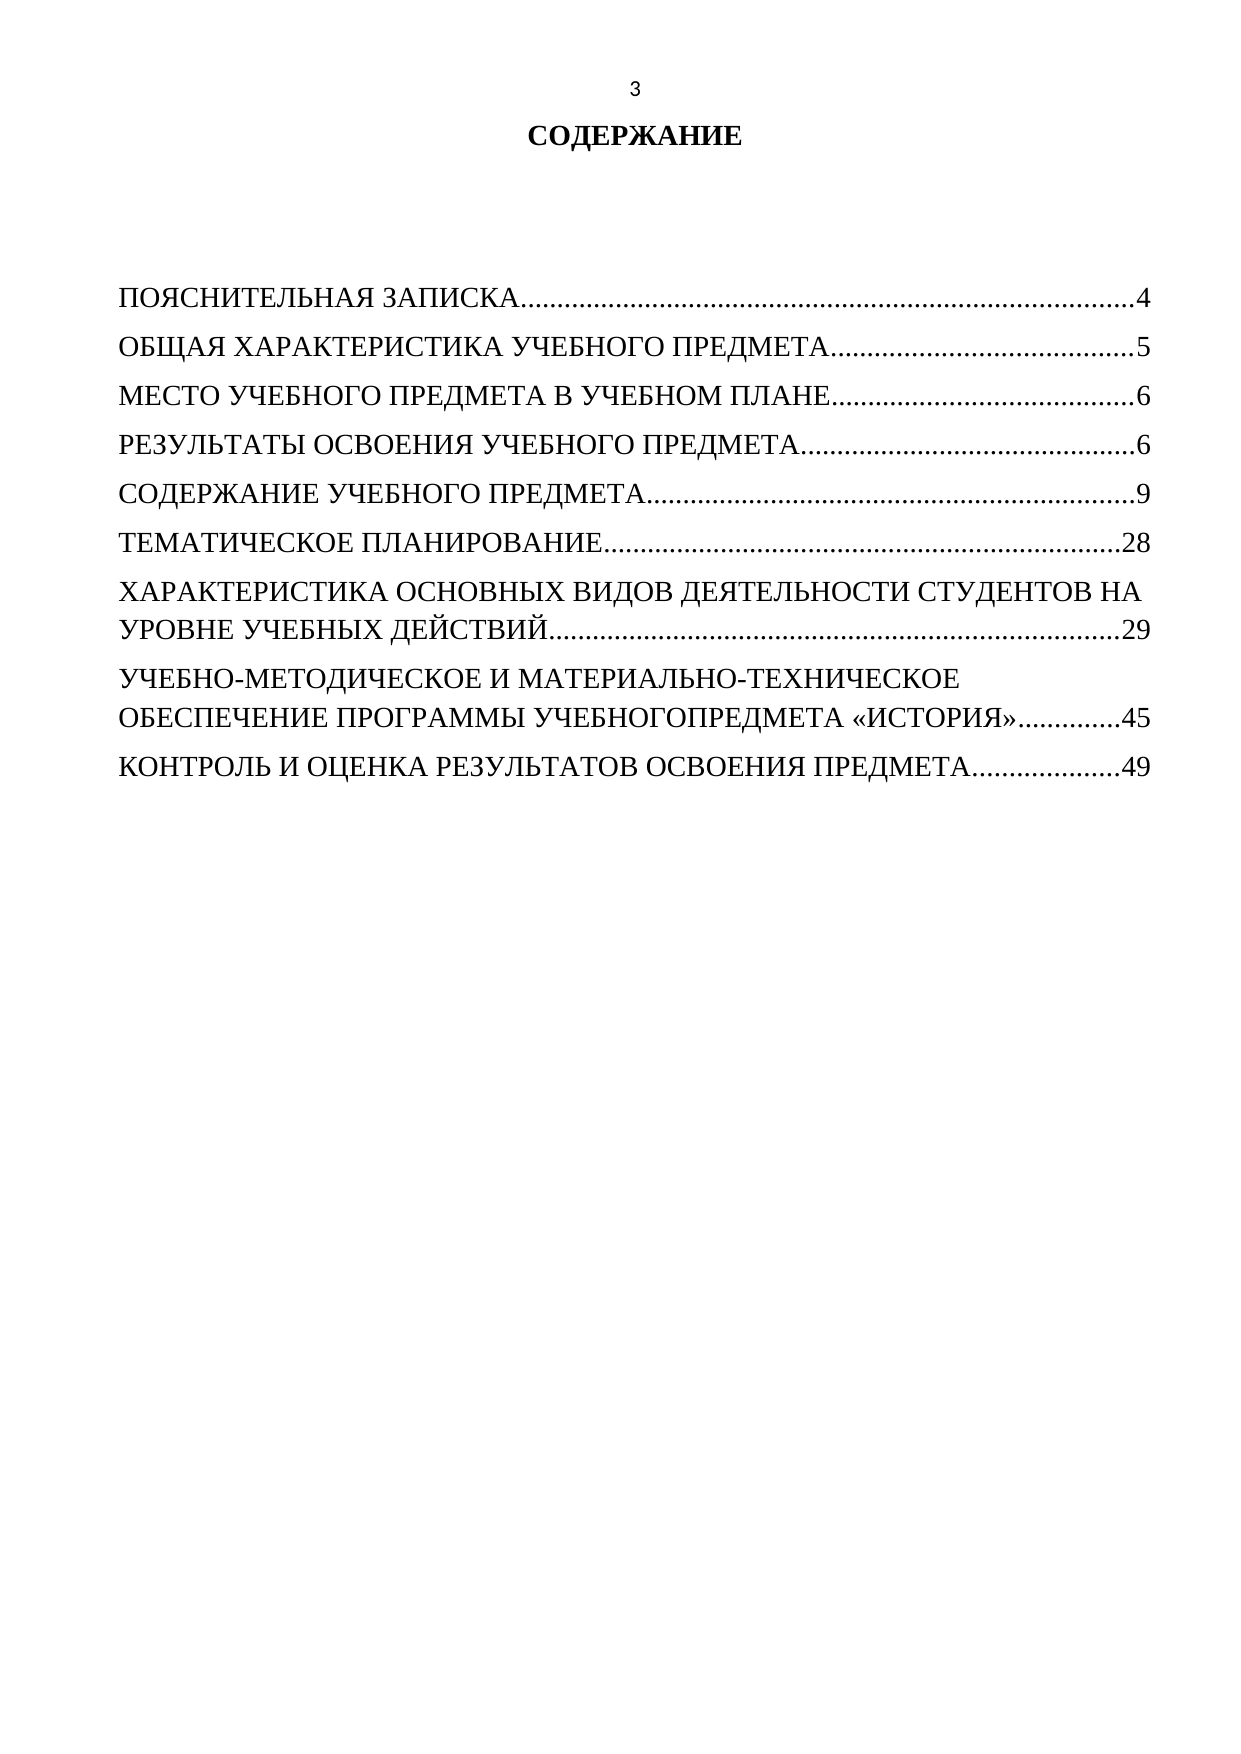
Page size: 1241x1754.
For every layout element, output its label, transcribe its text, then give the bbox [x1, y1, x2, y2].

text ТЕМАТИЧЕСКОЕ ПЛАНИРОВАНИЕ 28 [118, 525, 1152, 558]
text ОБЩАЯ ХАРАКТЕРИСТИКА УЧЕБНОГО ПРЕДМЕТА 5 [118, 329, 1152, 363]
text ПОЯСНИТЕЛЬНАЯ ЗАПИСКА 4 [118, 280, 1152, 314]
text КОНТРОЛЬ И ОЦЕНКА РЕЗУЛЬТАТОВ ОСВОЕНИЯ ПРЕДМЕТА 49 [118, 749, 1152, 782]
text МЕСТО УЧЕБНОГО ПРЕДМЕТА В УЧЕБНОМ ПЛАНЕ 6 [118, 378, 1152, 412]
text РЕЗУЛЬТАТЫ ОСВОЕНИЯ УЧЕБНОГО ПРЕДМЕТА 6 [118, 427, 1152, 461]
subtitle СОДЕРЖАНИЕ [118, 118, 1152, 152]
text УЧЕБНО-МЕТОДИЧЕСКОЕ И МАТЕРИАЛЬНО-ТЕХНИЧЕСКОЕ ОБЕСПЕЧЕНИЕ ПРОГРАММЫ УЧЕБНОГОПРЕДМЕТА «ИСТОРИЯ» 45 [118, 661, 1152, 733]
text СОДЕРЖАНИЕ УЧЕБНОГО ПРЕДМЕТА 9 [118, 476, 1152, 509]
text ХАРАКТЕРИСТИКА ОСНОВНЫХ ВИДОВ ДЕЯТЕЛЬНОСТИ СТУДЕНТОВ НА УРОВНЕ УЧЕБНЫХ ДЕЙСТВИЙ 29 [118, 574, 1152, 646]
